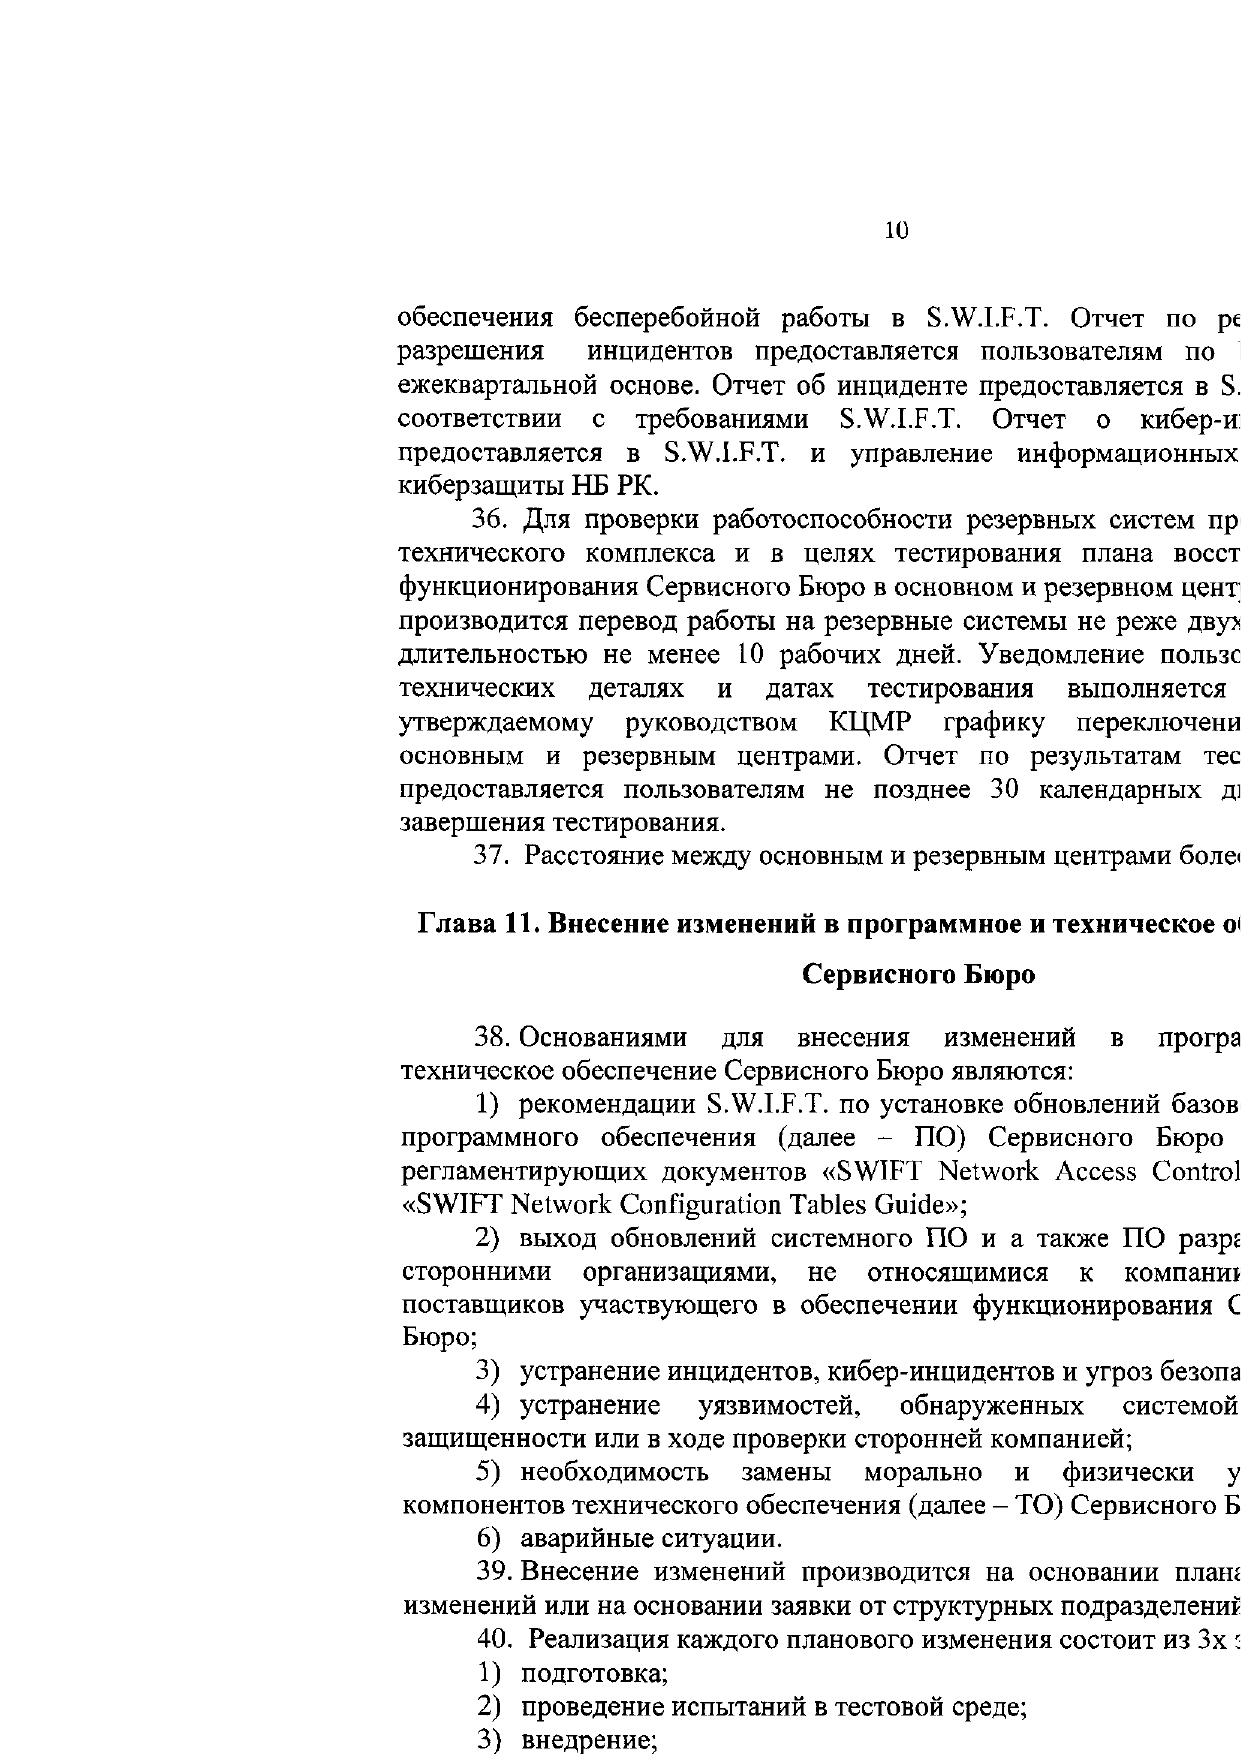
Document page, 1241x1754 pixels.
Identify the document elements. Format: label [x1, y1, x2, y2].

picture [319, 203, 1241, 1754]
